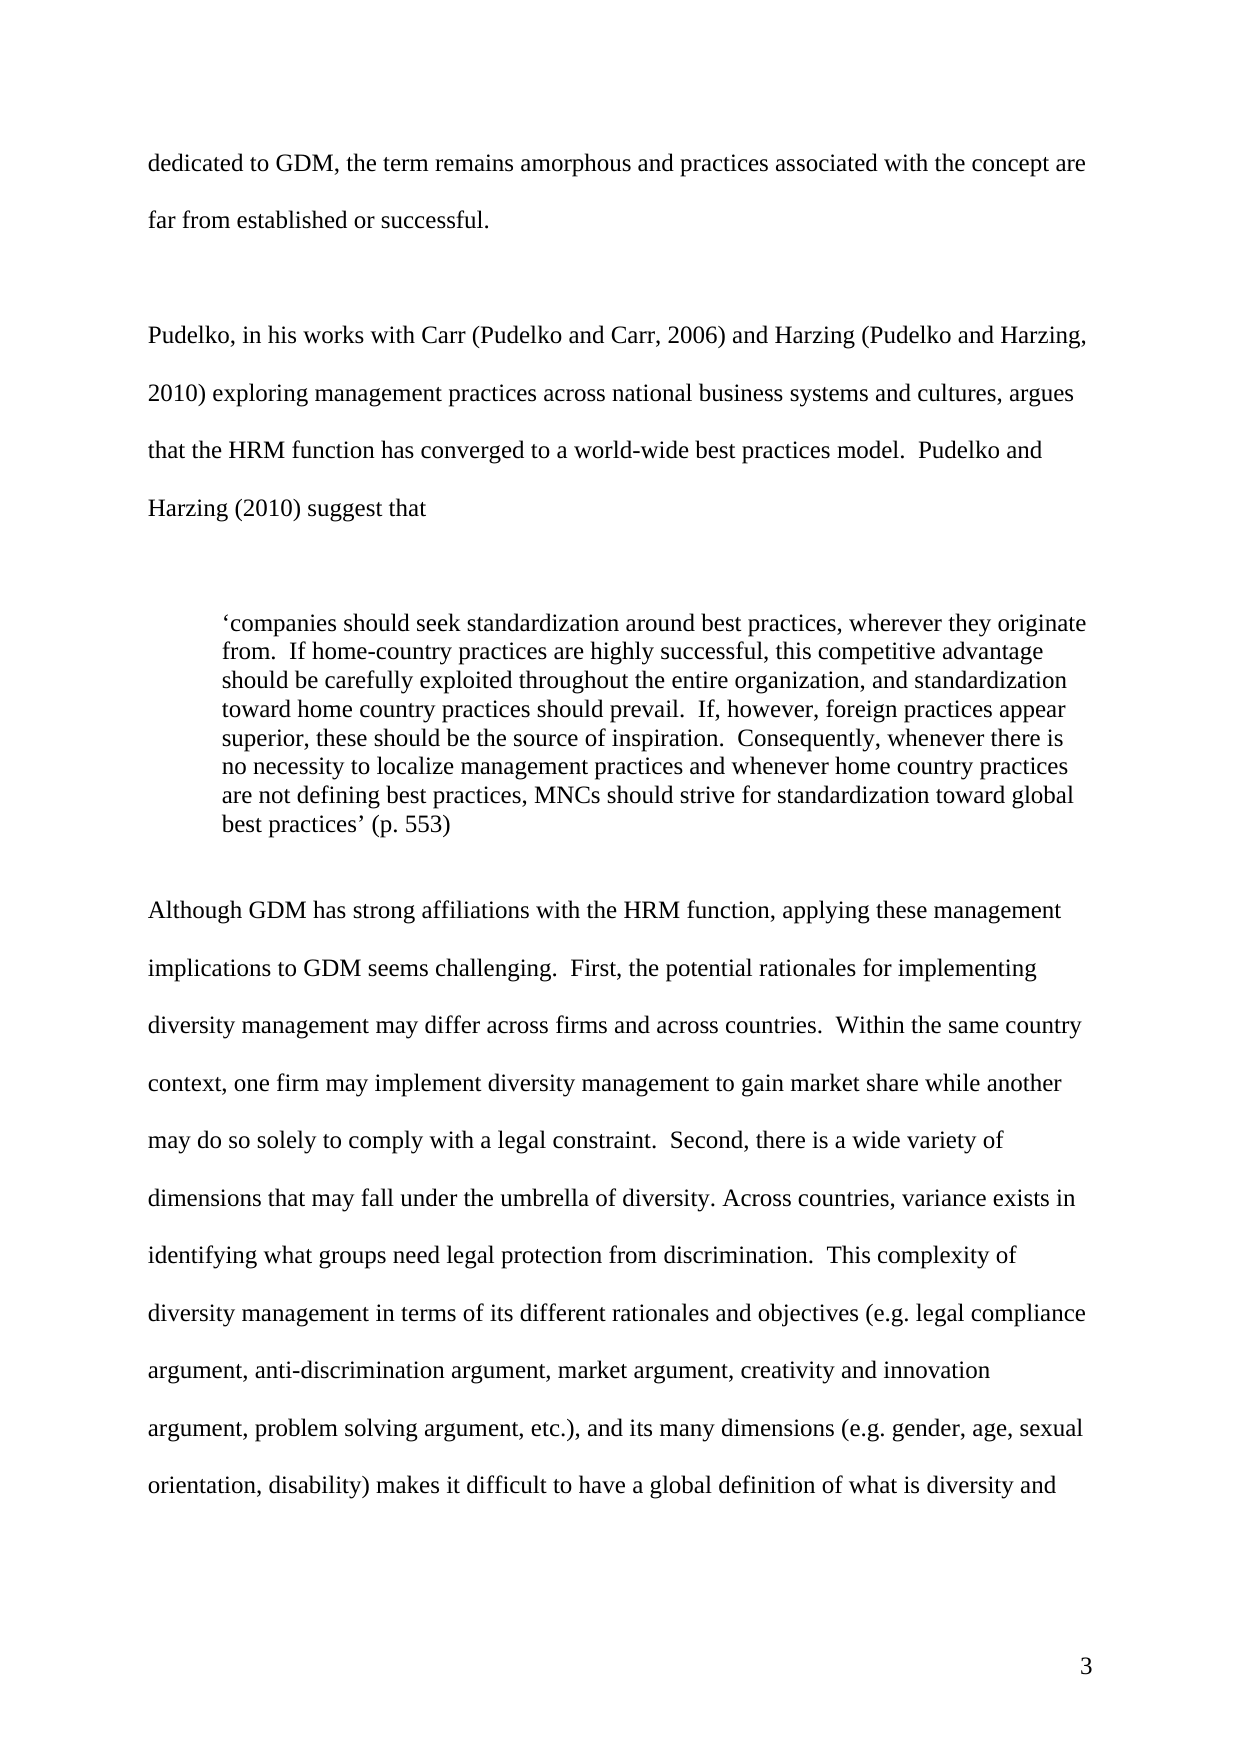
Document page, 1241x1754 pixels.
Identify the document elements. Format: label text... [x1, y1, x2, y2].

text ‘companies should seek standardization around best practices, wherever they originate from. If home-country practices are highly successful, this competitive advantage should be carefully exploited throughout the entire organization, and standardization toward home country practices should prevail. If, however, foreign practices appear superior, these should be the source of inspiration. Consequently, whenever there is no necessity to localize management practices and whenever home country practices are not defining best practices, MNCs should strive for standardization toward global best practices’ (p. 553) [222, 608, 1092, 838]
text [148, 895, 1092, 1499]
text Pudelko, in his works with Carr (Pudelko and Carr, 2006) and Harzing (Pudelko and Harzing, 2010) exploring management practices across national business systems and cultures, argues that the HRM function has converged to a world-wide best practices model. Pudelko and Harzing (2010) suggest that [148, 320, 1092, 521]
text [148, 148, 1092, 234]
